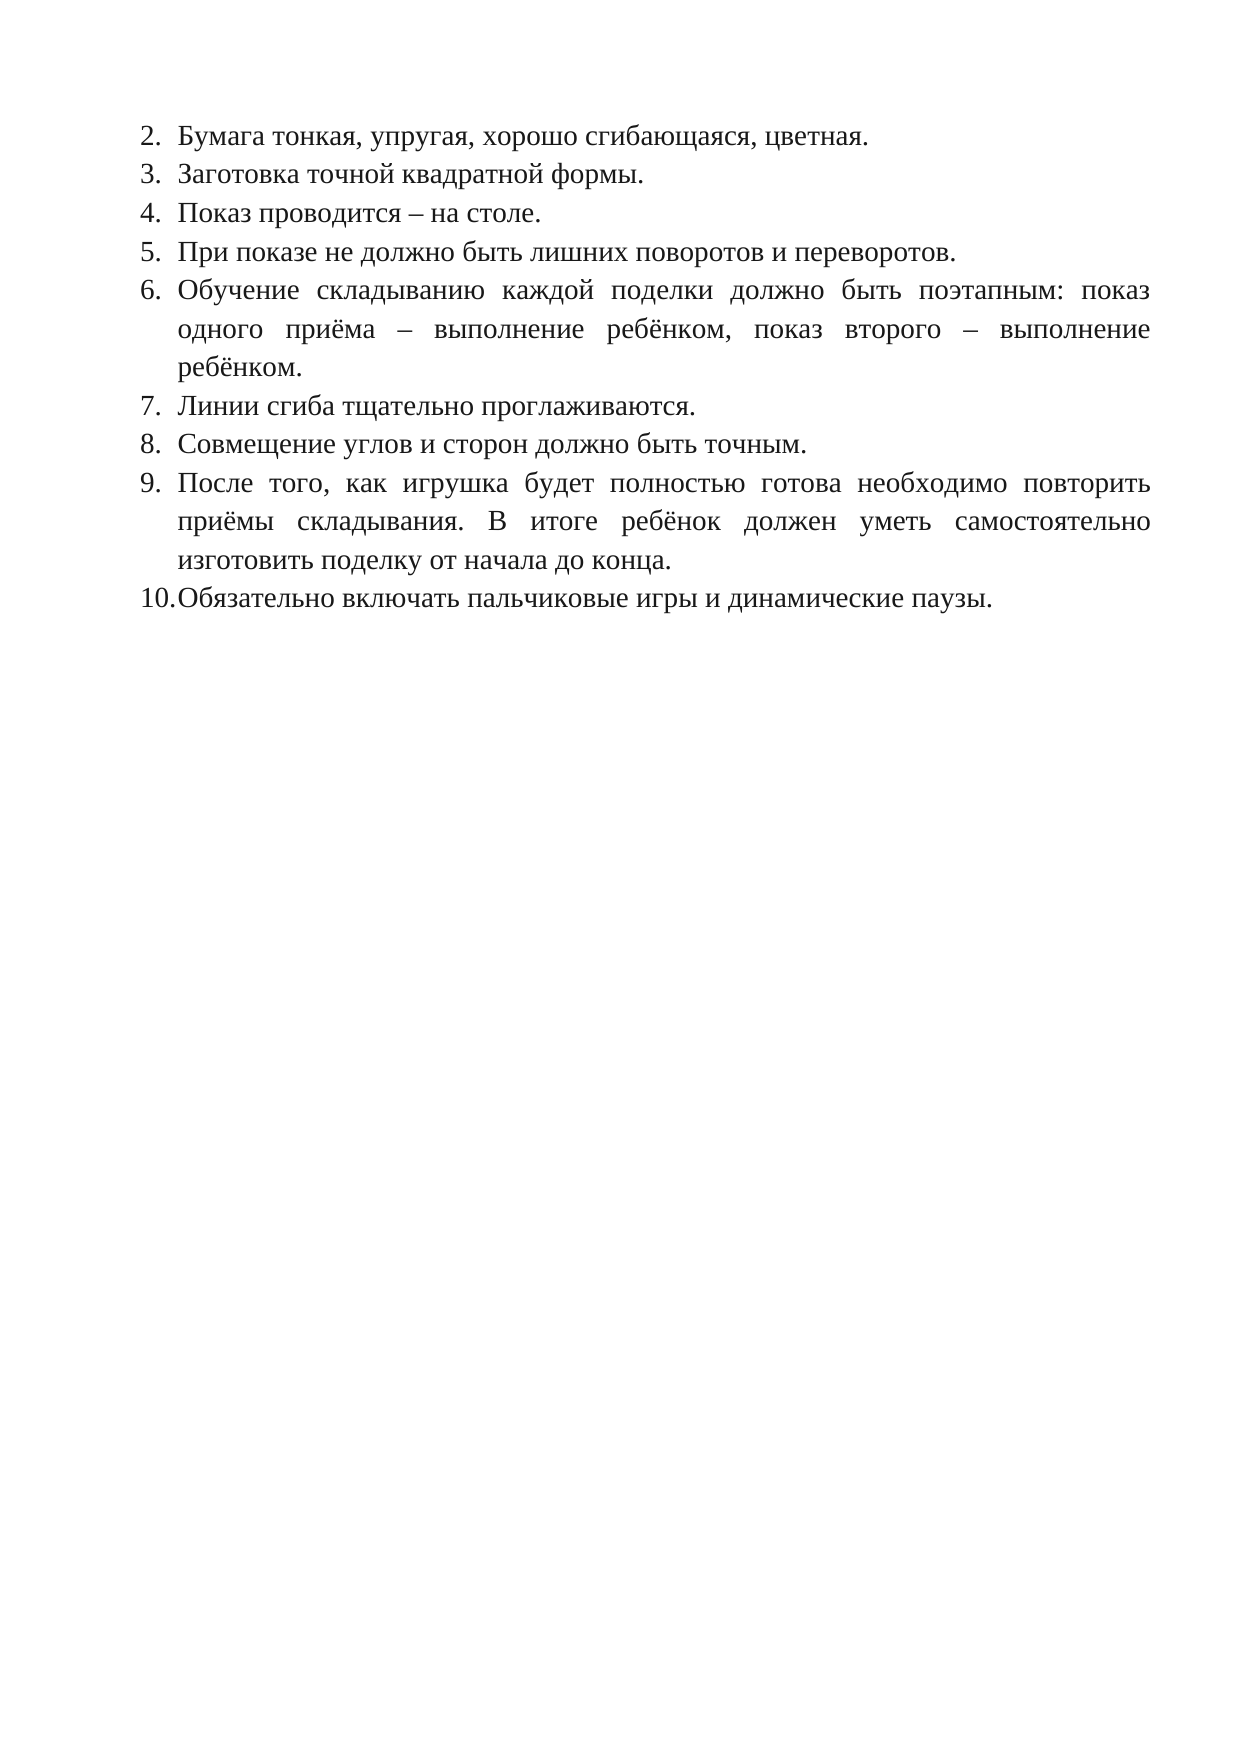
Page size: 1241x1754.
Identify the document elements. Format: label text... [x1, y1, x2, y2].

list Совмещение углов и сторон должно быть точным. [140, 426, 1152, 460]
list Обучение складыванию каждой поделки должно быть поэтапным: показ одного приёма – выполнение ребёнком, показ второго – выполнение ребёнком. [140, 272, 1152, 383]
list Показ проводится – на столе. [140, 195, 1152, 229]
list После того, как игрушка будет полностью готова необходимо повторить приёмы складывания. В итоге ребёнок должен уметь самостоятельно изготовить поделку от начала до конца. [140, 465, 1152, 576]
list Линии сгиба тщательно проглаживаются. [140, 388, 1152, 421]
list Бумага тонкая, упругая, хорошо сгибающаяся, цветная. [140, 118, 1152, 152]
list Заготовка точной квадратной формы. [140, 157, 1152, 190]
list При показе не должно быть лишних поворотов и переворотов. [140, 234, 1152, 267]
list Обязательно включать пальчиковые игры и динамические паузы. [140, 581, 1152, 614]
